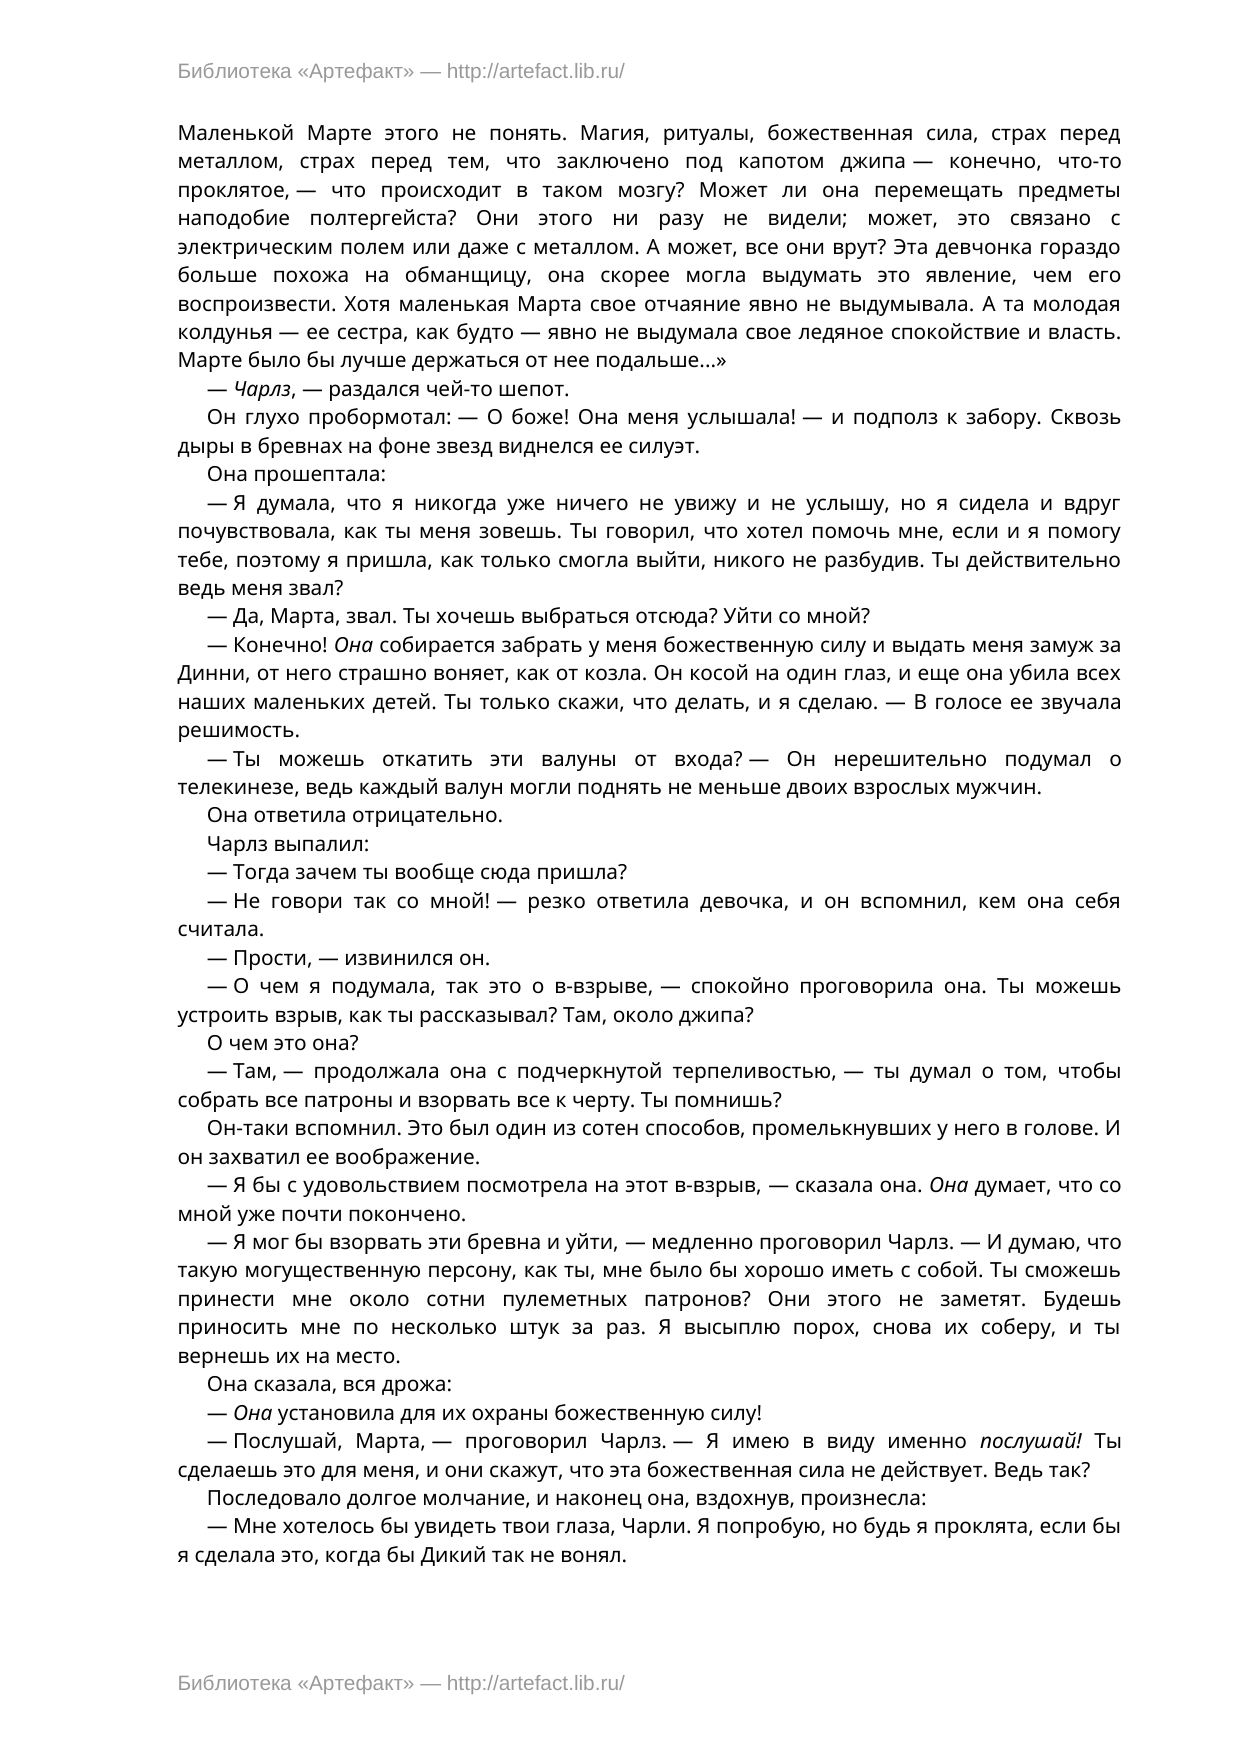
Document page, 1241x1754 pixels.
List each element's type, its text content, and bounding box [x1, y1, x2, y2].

text Она ответила отрицательно. [177, 801, 1122, 829]
text Она прошептала: [177, 459, 1122, 488]
text — Она установила для их охраны божественную силу! [177, 1398, 1122, 1426]
text — Я мог бы взорвать эти бревна и уйти, — медленно проговорил Чарлз. — И думаю, что такую могущественную персону, как ты, мне было бы хорошо иметь с собой. Ты сможешь принести мне около сотни пулеметных патронов? Они этого не заметят. Будешь приносить мне по несколько штук за раз. Я высыплю порох, снова их соберу, и ты вернешь их на место. [177, 1227, 1122, 1369]
text — Послушай, Марта, — проговорил Чарлз. — Я имею в виду именно послушай! Ты сделаешь это для меня, и они скажут, что эта божественная сила не действует. Ведь так? [177, 1426, 1122, 1483]
text Она сказала, вся дрожа: [177, 1369, 1122, 1398]
text — Ты можешь откатить эти валуны от входа? — Он нерешительно подумал о телекинезе, ведь каждый валун могли поднять не меньше двоих взрослых мужчин. [177, 744, 1122, 801]
text — Чарлз, — раздался чей-то шепот. [177, 374, 1122, 402]
text — Я думала, что я никогда уже ничего не увижу и не услышу, но я сидела и вдруг почувствовала, как ты меня зовешь. Ты говорил, что хотел помочь мне, если и я помогу тебе, поэтому я пришла, как только смогла выйти, никого не разбудив. Ты действительно ведь меня звал? [177, 488, 1122, 602]
text — О чем я подумала, так это о в-взрыве, — спокойно проговорила она. Ты можешь устроить взрыв, как ты рассказывал? Там, около джипа? [177, 971, 1122, 1028]
text — Прости, — извинился он. [177, 943, 1122, 971]
text — Да, Марта, звал. Ты хочешь выбраться отсюда? Уйти со мной? [177, 602, 1122, 630]
text — Конечно! Она собирается забрать у меня божественную силу и выдать меня замуж за Динни, от него страшно воняет, как от козла. Он косой на один глаз, и еще она убила всех наших маленьких детей. Ты только скажи, что делать, и я сделаю. — В голосе ее звучала решимость. [177, 630, 1122, 744]
text — Не говори так со мной! — резко ответила девочка, и он вспомнил, кем она себя считала. [177, 886, 1122, 943]
text — Мне хотелось бы увидеть твои глаза, Чарли. Я попробую, но будь я проклята, если бы я сделала это, когда бы Дикий так не вонял. [177, 1512, 1122, 1568]
text Он глухо пробормотал: — О боже! Она меня услышала! — и подполз к забору. Сквозь дыры в бревнах на фоне звезд виднелся ее силуэт. [177, 402, 1122, 459]
text — Тогда зачем ты вообще сюда пришла? [177, 857, 1122, 886]
text Он-таки вспомнил. Это был один из сотен способов, промелькнувших у него в голове. И он захватил ее воображение. [177, 1113, 1122, 1170]
text Чарлз выпалил: [177, 829, 1122, 857]
text — Там, — продолжала она с подчеркнутой терпеливостью, — ты думал о том, чтобы собрать все патроны и взорвать все к черту. Ты помнишь? [177, 1057, 1122, 1113]
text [177, 118, 1122, 374]
text О чем это она? [177, 1028, 1122, 1057]
text Последовало долгое молчание, и наконец она, вздохнув, произнесла: [177, 1483, 1122, 1512]
text — Я бы с удовольствием посмотрела на этот в-взрыв, — сказала она. Она думает, что со мной уже почти покончено. [177, 1170, 1122, 1227]
